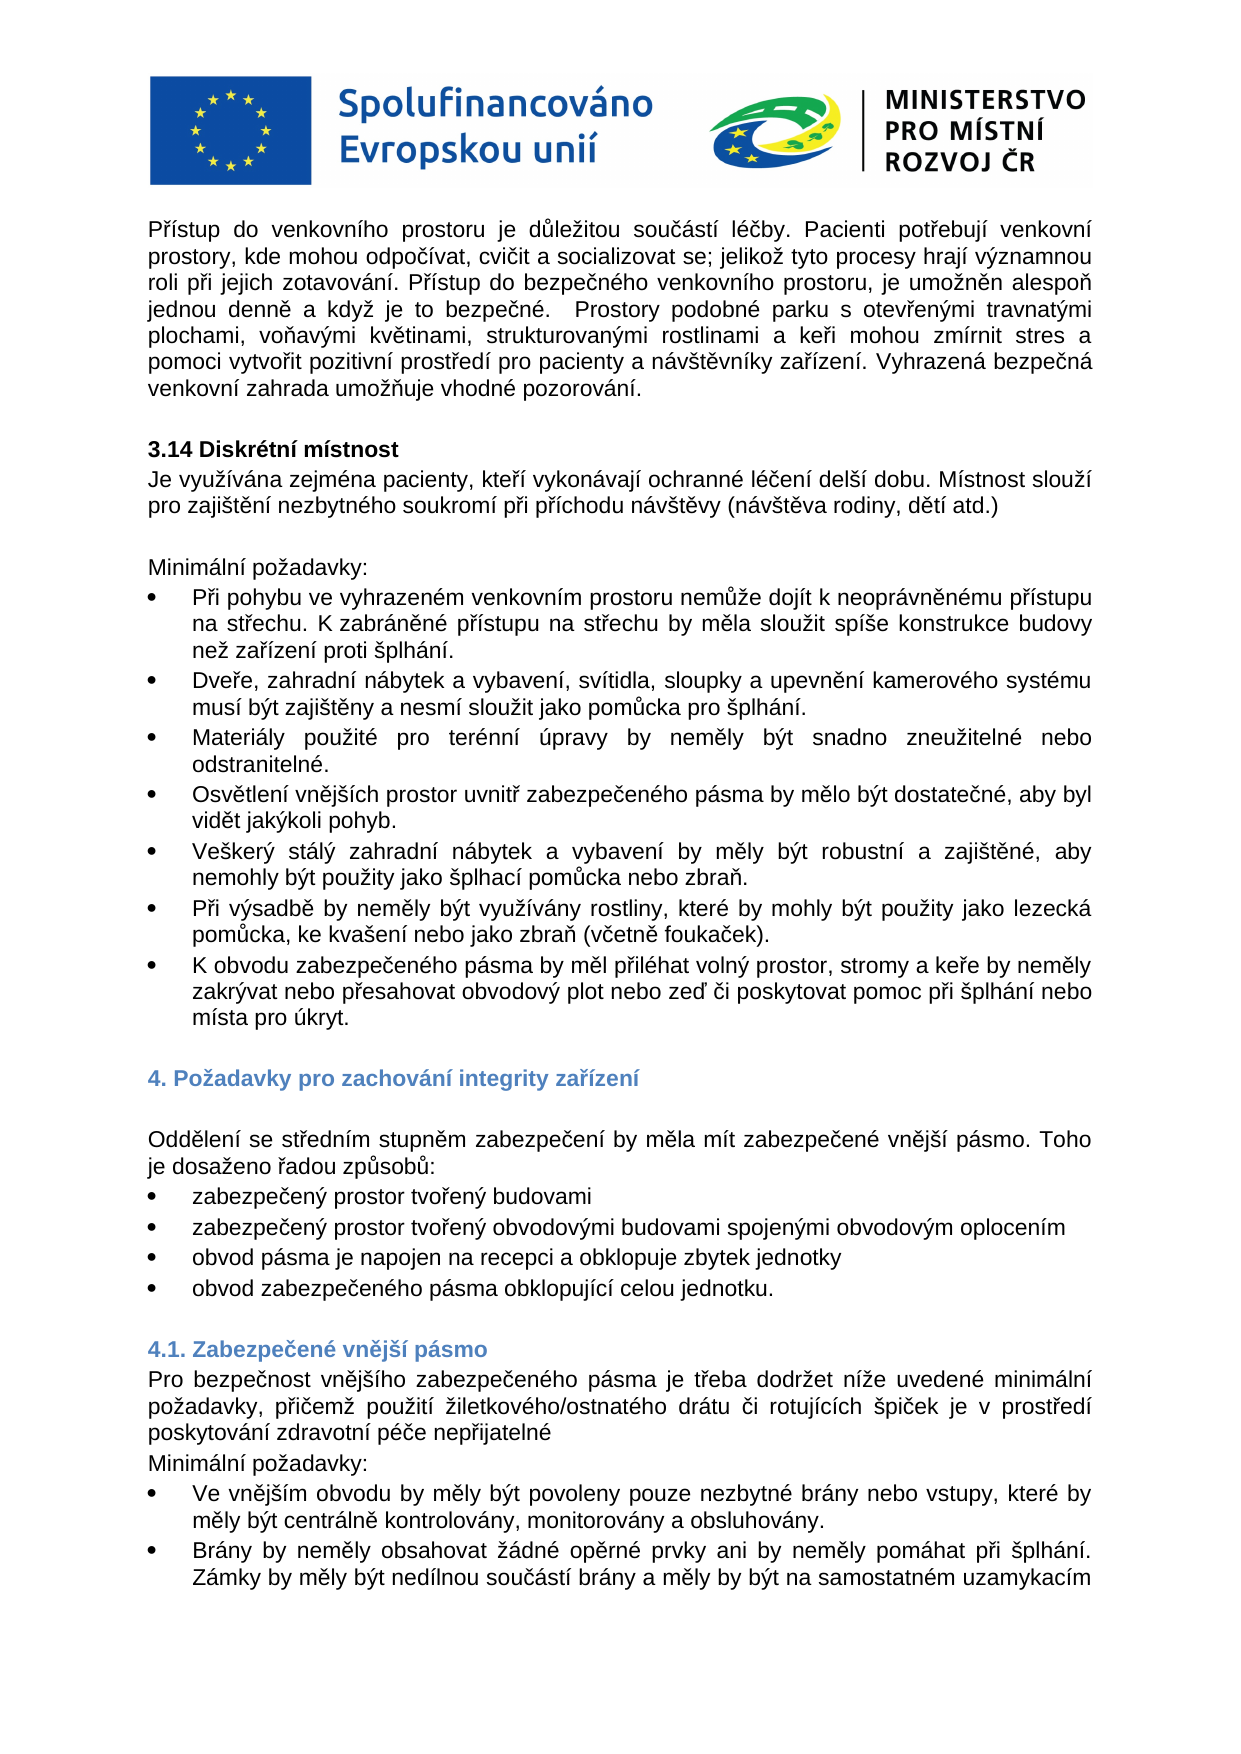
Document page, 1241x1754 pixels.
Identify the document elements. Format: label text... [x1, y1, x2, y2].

list zabezpečený prostor tvořený budovami [148, 1183, 1093, 1210]
text Přístup do venkovního prostoru je důležitou součástí léčby. Pacienti potřebují venkovní prostory, kde mohou odpočívat, cvičit a socializovat se; jelikož tyto procesy hrají významnou roli při jejich zotavování. Přístup do bezpečného venkovního prostoru, je umožněn alespoň jednou denně a když je to bezpečné. Prostory podobné parku s otevřenými travnatými plochami, voňavými květinami, strukturovanými rostlinami a keři mohou zmírnit stres a pomoci vytvořit pozitivní prostředí pro pacienty a návštěvníky zařízení. Vyhrazená bezpečná venkovní zahrada umožňuje vhodné pozorování. [148, 216, 1093, 401]
text Pro bezpečnost vnějšího zabezpečeného pásma je třeba dodržet níže uvedené minimální požadavky, přičemž použití žiletkového/ostnatého drátu či rotujících špiček je v prostředí poskytování zdravotní péče nepřijatelné [148, 1366, 1093, 1446]
list Materiály použité pro terénní úpravy by neměly být snadno zneužitelné nebo odstranitelné. [148, 724, 1093, 777]
list obvod zabezpečeného pásma obklopující celou jednotku. [148, 1275, 1093, 1301]
list obvod pásma je napojen na recepci a obklopuje zbytek jednotky [148, 1244, 1093, 1271]
text 4.1. Zabezpečené vnější pásmo [148, 1336, 1093, 1362]
text Minimální požadavky: [148, 1450, 1093, 1476]
text Oddělení se středním stupněm zabezpečení by měla mít zabezpečené vnější pásmo. Toho je dosaženo řadou způsobů: [148, 1126, 1093, 1179]
text 3.14 Diskrétní místnost [148, 436, 1093, 462]
list Při výsadbě by neměly být využívány rostliny, které by mohly být použity jako lezecká pomůcka, ke kvašení nebo jako zbraň (včetně foukaček). [148, 895, 1093, 947]
list K obvodu zabezpečeného pásma by měl přiléhat volný prostor, stromy a keře by neměly zakrývat nebo přesahovat obvodový plot nebo zeď či poskytovat pomoc při šplhání nebo místa pro úkryt. [148, 952, 1093, 1031]
text Minimální požadavky: [148, 553, 1093, 580]
list Osvětlení vnějších prostor uvnitř zabezpečeného pásma by mělo být dostatečné, aby byl vidět jakýkoli pohyb. [148, 781, 1093, 834]
list Ve vnějším obvodu by měly být povoleny pouze nezbytné brány nebo vstupy, které by měly být centrálně kontrolovány, monitorovány a obsluhovány. [148, 1480, 1093, 1533]
text 4. Požadavky pro zachování integrity zařízení [148, 1065, 1093, 1092]
list zabezpečený prostor tvořený obvodovými budovami spojenými obvodovým oplocením [148, 1214, 1093, 1240]
list Veškerý stálý zahradní nábytek a vybavení by měly být robustní a zajištěné, aby nemohly být použity jako šplhací pomůcka nebo zbraň. [148, 838, 1093, 891]
list Při pohybu ve vyhrazeném venkovním prostoru nemůže dojít k neoprávněnému přístupu na střechu. K zabráněné přístupu na střechu by měla sloužit spíše konstrukce budovy než zařízení proti šplhání. [148, 584, 1093, 663]
list Dveře, zahradní nábytek a vybavení, svítidla, sloupky a upevnění kamerového systému musí být zajištěny a nesmí sloužit jako pomůcka pro šplhání. [148, 667, 1093, 720]
text Je využívána zejména pacienty, kteří vykonávají ochranné léčení delší dobu. Místnost slouží pro zajištění nezbytného soukromí při příchodu návštěvy (návštěva rodiny, dětí atd.) [148, 466, 1093, 519]
picture [147, 73, 1093, 188]
